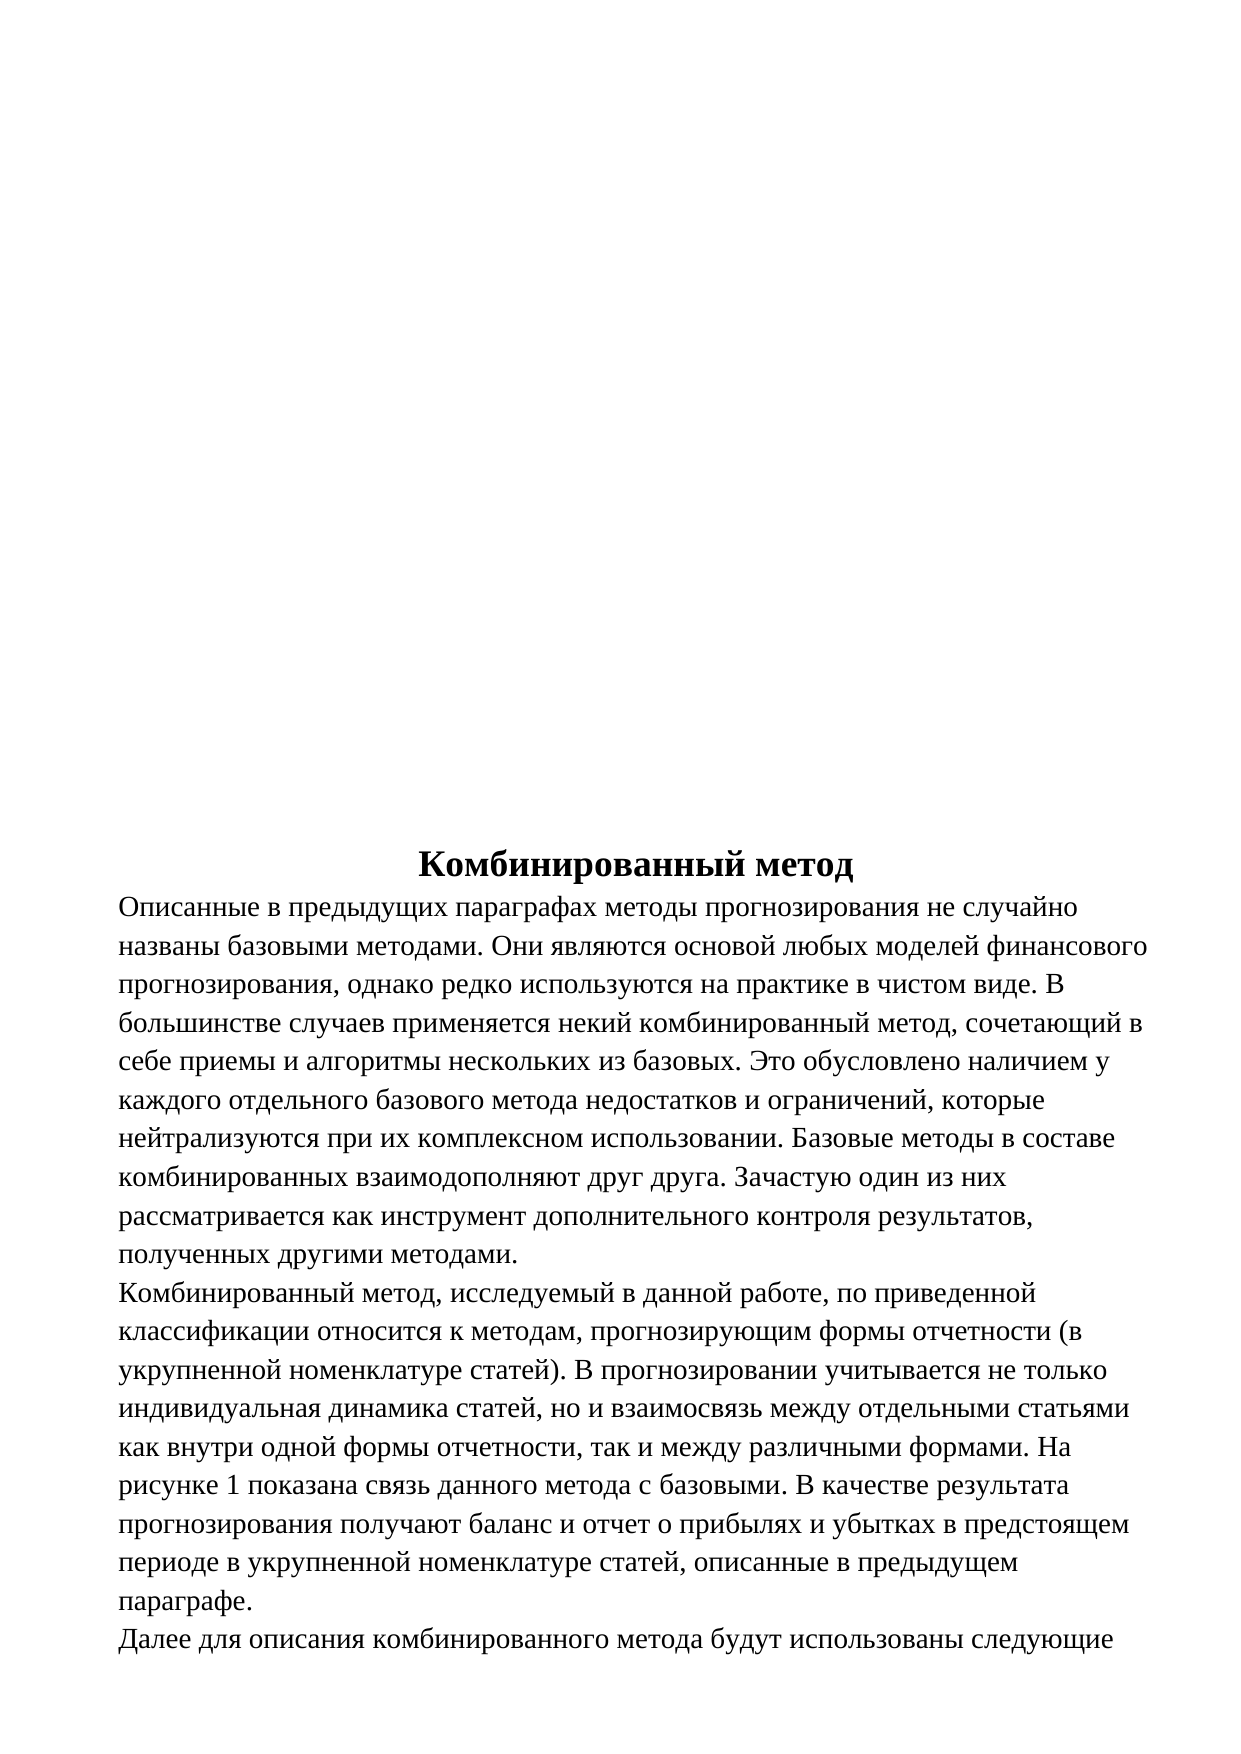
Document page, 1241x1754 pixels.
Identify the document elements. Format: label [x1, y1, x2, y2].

text [118, 801, 1152, 1655]
